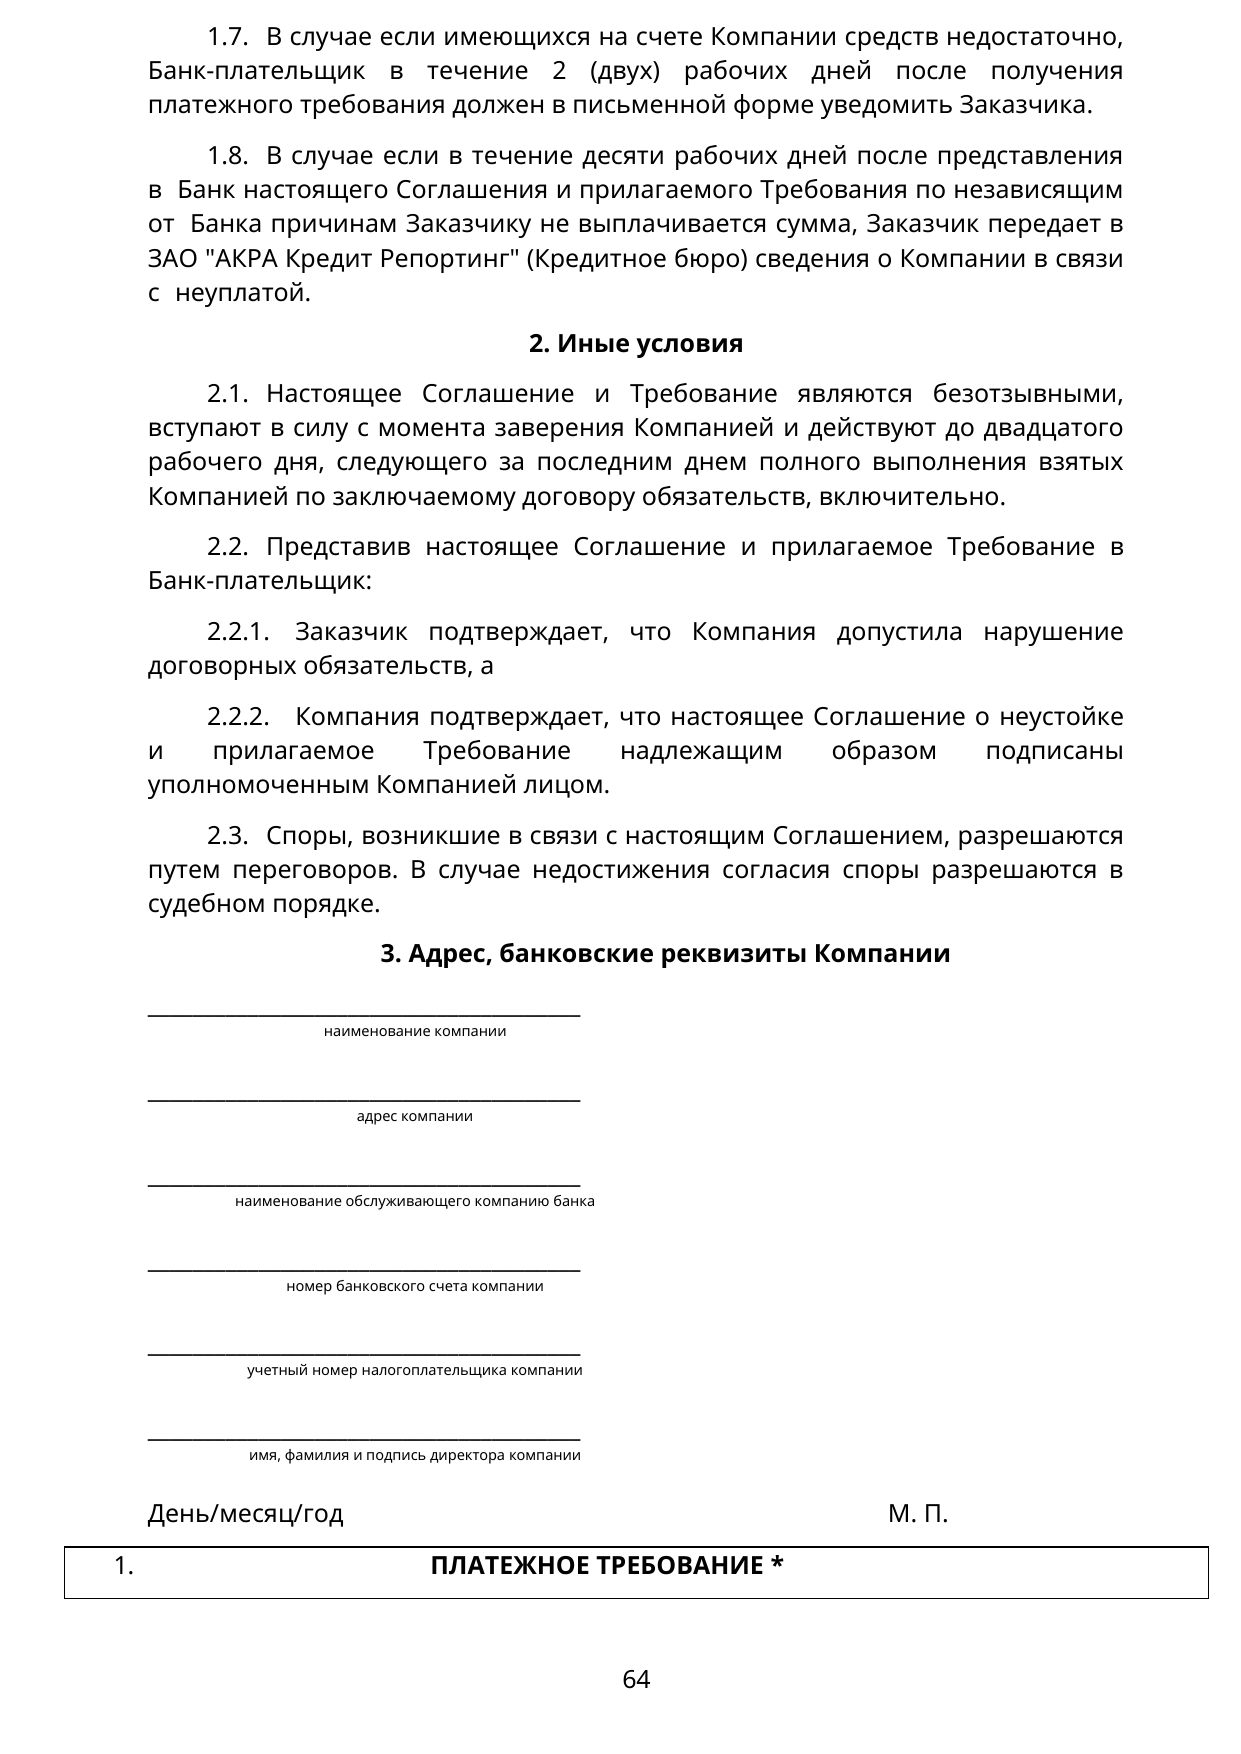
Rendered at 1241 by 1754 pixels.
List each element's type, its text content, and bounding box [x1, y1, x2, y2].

text _______________________________________ [148, 1072, 1125, 1106]
text 1.8. В случае если в течение десяти рабочих дней после представления в Банк настоящего Соглашения и прилагаемого Требования по независящим от Банка причинам Заказчику не выплачивается сумма, Заказчик передает в ЗАО "АКРА Кредит Репортинг" (Кредитное бюро) сведения о Компании в связи с неуплатой. [148, 138, 1125, 308]
text номер банковского счета компании [148, 1275, 682, 1309]
text _______________________________________ [148, 1156, 1125, 1191]
text _______________________________________ [148, 1241, 1125, 1275]
text имя, фамилия и подпись директора компании [148, 1445, 682, 1479]
text учетный номер налогоплательщика компании [148, 1360, 682, 1394]
text _______________________________________ [148, 1411, 1125, 1445]
text адрес компании [148, 1106, 682, 1140]
text наименование компании [148, 1021, 682, 1055]
text 1.7. В случае если имеющихся на счете Компании средств недостаточно, Банк-плательщик в течение 2 (двух) рабочих дней после получения платежного требования должен в письменной форме уведомить Заказчика. [148, 19, 1125, 121]
text День/месяц/год М. П. [148, 1496, 1125, 1530]
text 2.2. Представив настоящее Соглашение и прилагаемое Требование в Банк-плательщик: [148, 529, 1125, 597]
text _______________________________________ [148, 987, 1125, 1021]
text 2.3. Споры, возникшие в связи с настоящим Соглашением, разрешаются путем переговоров. В случае недостижения согласия споры разрешаются в судебном порядке. [148, 817, 1125, 919]
text 2.2.1. Заказчик подтверждает, что Компания допустила нарушение договорных обязательств, а [148, 614, 1125, 682]
text 2. Иные условия [148, 325, 1125, 359]
text _______________________________________ [148, 1326, 1125, 1360]
text 2.2.2. Компания подтверждает, что настоящее Соглашение о неустойке и прилагаемое Требование надлежащим образом подписаны уполномоченным Компанией лицом. [148, 698, 1125, 801]
text 2.1. Настоящее Соглашение и Требование являются безотзывными, вступают в силу с момента заверения Компанией и действуют до двадцатого рабочего дня, следующего за последним днем полного выполнения взятых Компанией по заключаемому договору обязательств, включительно. [148, 376, 1125, 512]
table_header 1. ПЛАТЕЖНОЕ ТРЕБОВАНИЕ * [65, 1548, 1208, 1598]
text наименование обслуживающего компанию банка [148, 1191, 682, 1224]
text 3. Адрес, банковские реквизиты Компании [148, 936, 1125, 970]
